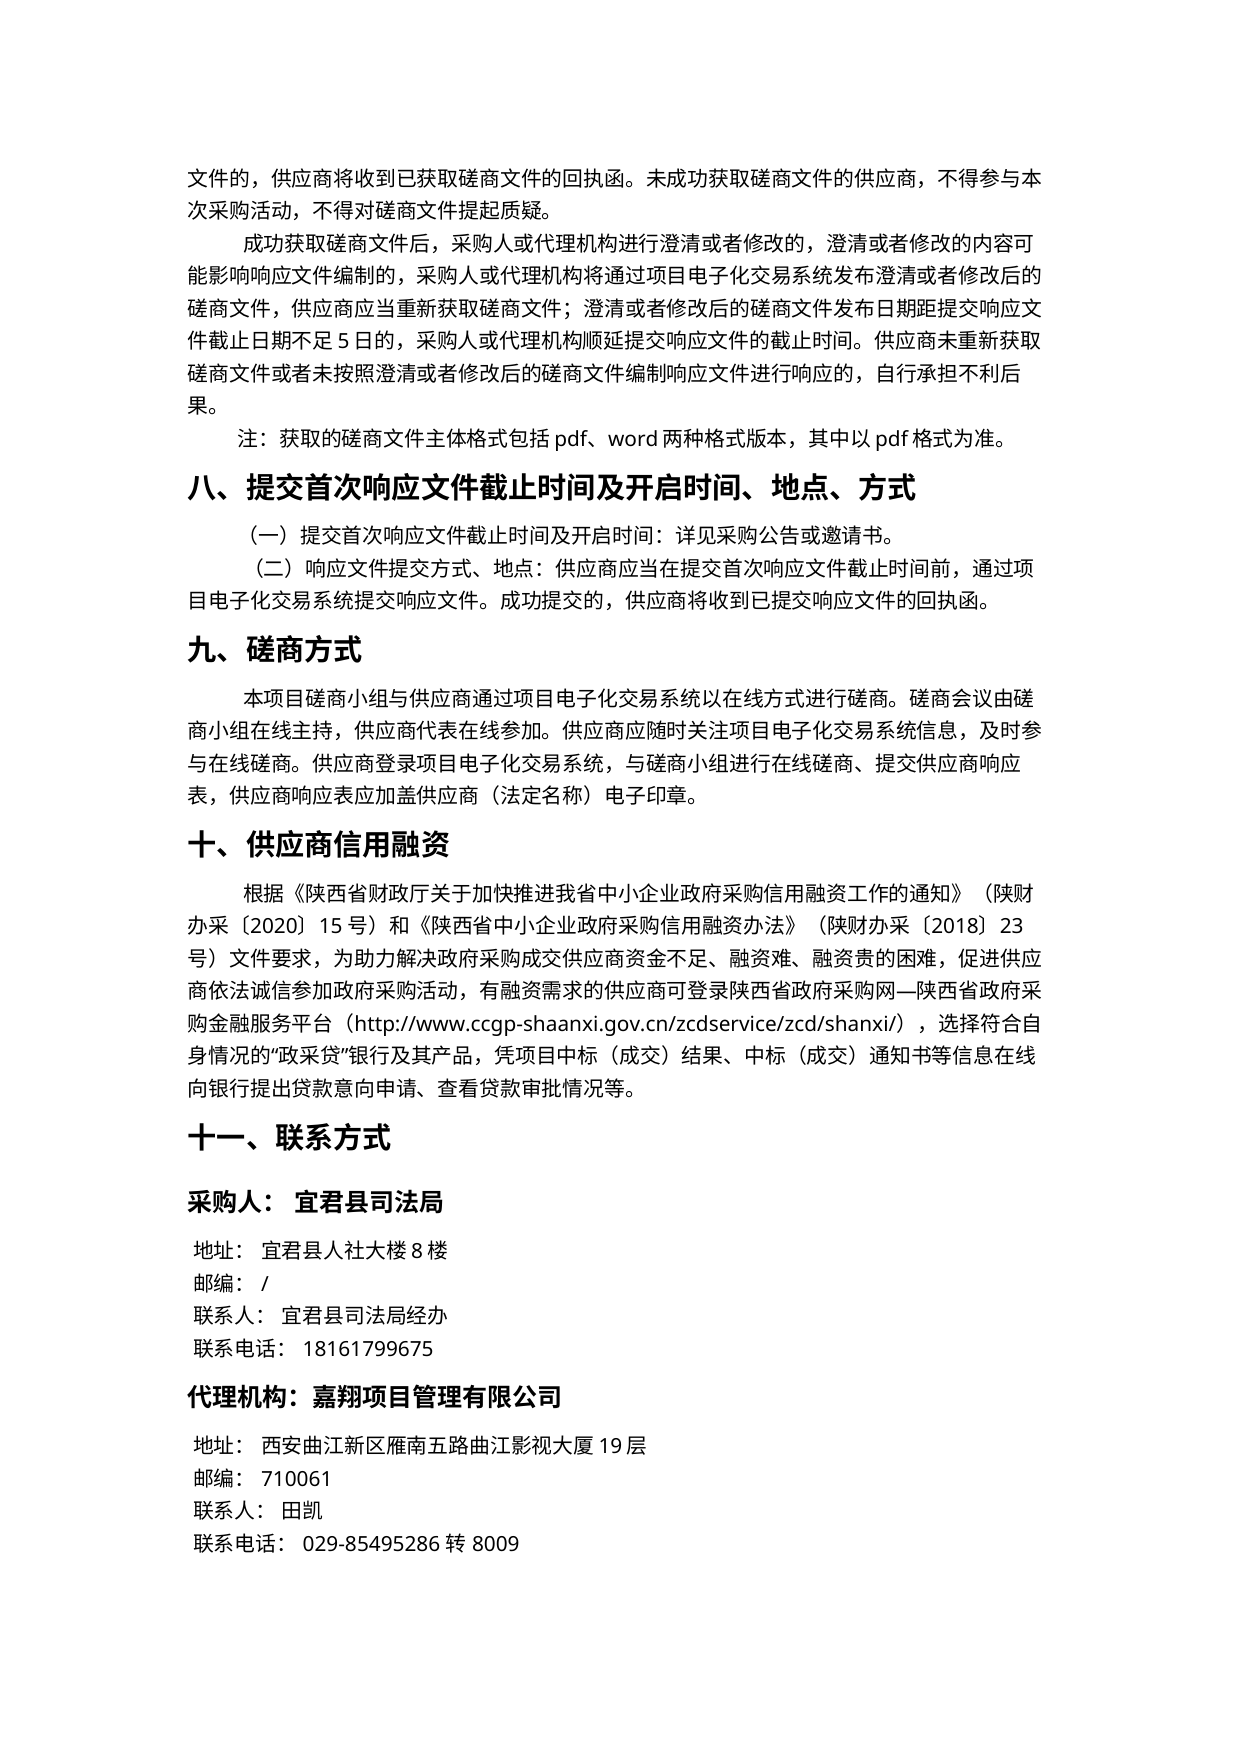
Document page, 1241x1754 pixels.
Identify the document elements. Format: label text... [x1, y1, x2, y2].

text 根据《陕西省财政厅关于加快推进我省中小企业政府采购信用融资工作的通知》（陕财办采〔2020〕15 号）和《陕西省中小企业政府采购信用融资办法》（陕财办采〔2018〕23 号）文件要求，为助力解决政府采购成交供应商资金不足、融资难、融资贵的困难，促进供应商依法诚信参加政府采购活动，有融资需求的供应商可登录陕西省政府采购网—陕西省政府采购金融服务平台（http://www.ccgp-shaanxi.gov.cn/zcdservice/zcd/shanxi/），选择符合自身情况的“政采贷”银行及其产品，凭项目中标（成交）结果、中标（成交）通知书等信息在线向银行提出贷款意向申请、查看贷款审批情况等。 [187, 877, 1053, 1104]
text 邮编： / [187, 1267, 1053, 1299]
text 代理机构：嘉翔项目管理有限公司 [187, 1364, 1053, 1429]
text 联系人： 田凯 [187, 1494, 1053, 1527]
text 地址： 宜君县人社大楼8楼 [187, 1234, 1053, 1267]
text 本项目磋商小组与供应商通过项目电子化交易系统以在线方式进行磋商。磋商会议由磋商小组在线主持，供应商代表在线参加。供应商应随时关注项目电子化交易系统信息，及时参与在线磋商。供应商登录项目电子化交易系统，与磋商小组进行在线磋商、提交供应商响应表，供应商响应表应加盖供应商（法定名称）电子印章。 [187, 682, 1053, 812]
text （一）提交首次响应文件截止时间及开启时间：详见采购公告或邀请书。 [187, 519, 1053, 552]
text （二）响应文件提交方式、地点：供应商应当在提交首次响应文件截止时间前，通过项目电子化交易系统提交响应文件。成功提交的，供应商将收到已提交响应文件的回执函。 [187, 552, 1053, 617]
text 联系人： 宜君县司法局经办 [187, 1299, 1053, 1332]
text 采购人： 宜君县司法局 [187, 1169, 1053, 1234]
text 联系电话： 18161799675 [187, 1332, 1053, 1364]
text 八、提交首次响应文件截止时间及开启时间、地点、方式 [187, 454, 1053, 519]
text 九、磋商方式 [187, 617, 1053, 682]
text 地址： 西安曲江新区雁南五路曲江影视大厦19层 [187, 1429, 1053, 1462]
text 十一、联系方式 [187, 1104, 1053, 1169]
text 十、供应商信用融资 [187, 812, 1053, 877]
text 成功获取磋商文件后，采购人或代理机构进行澄清或者修改的，澄清或者修改的内容可能影响响应文件编制的，采购人或代理机构将通过项目电子化交易系统发布澄清或者修改后的磋商文件，供应商应当重新获取磋商文件；澄清或者修改后的磋商文件发布日期距提交响应文件截止日期不足5日的，采购人或代理机构顺延提交响应文件的截止时间。供应商未重新获取磋商文件或者未按照澄清或者修改后的磋商文件编制响应文件进行响应的，自行承担不利后果。 [187, 227, 1053, 422]
text 邮编： 710061 [187, 1462, 1053, 1494]
text 联系电话： 029-85495286 转 8009 [187, 1527, 1053, 1559]
text 注：获取的磋商文件主体格式包括pdf、word两种格式版本，其中以pdf格式为准。 [187, 422, 1053, 454]
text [187, 162, 1053, 227]
